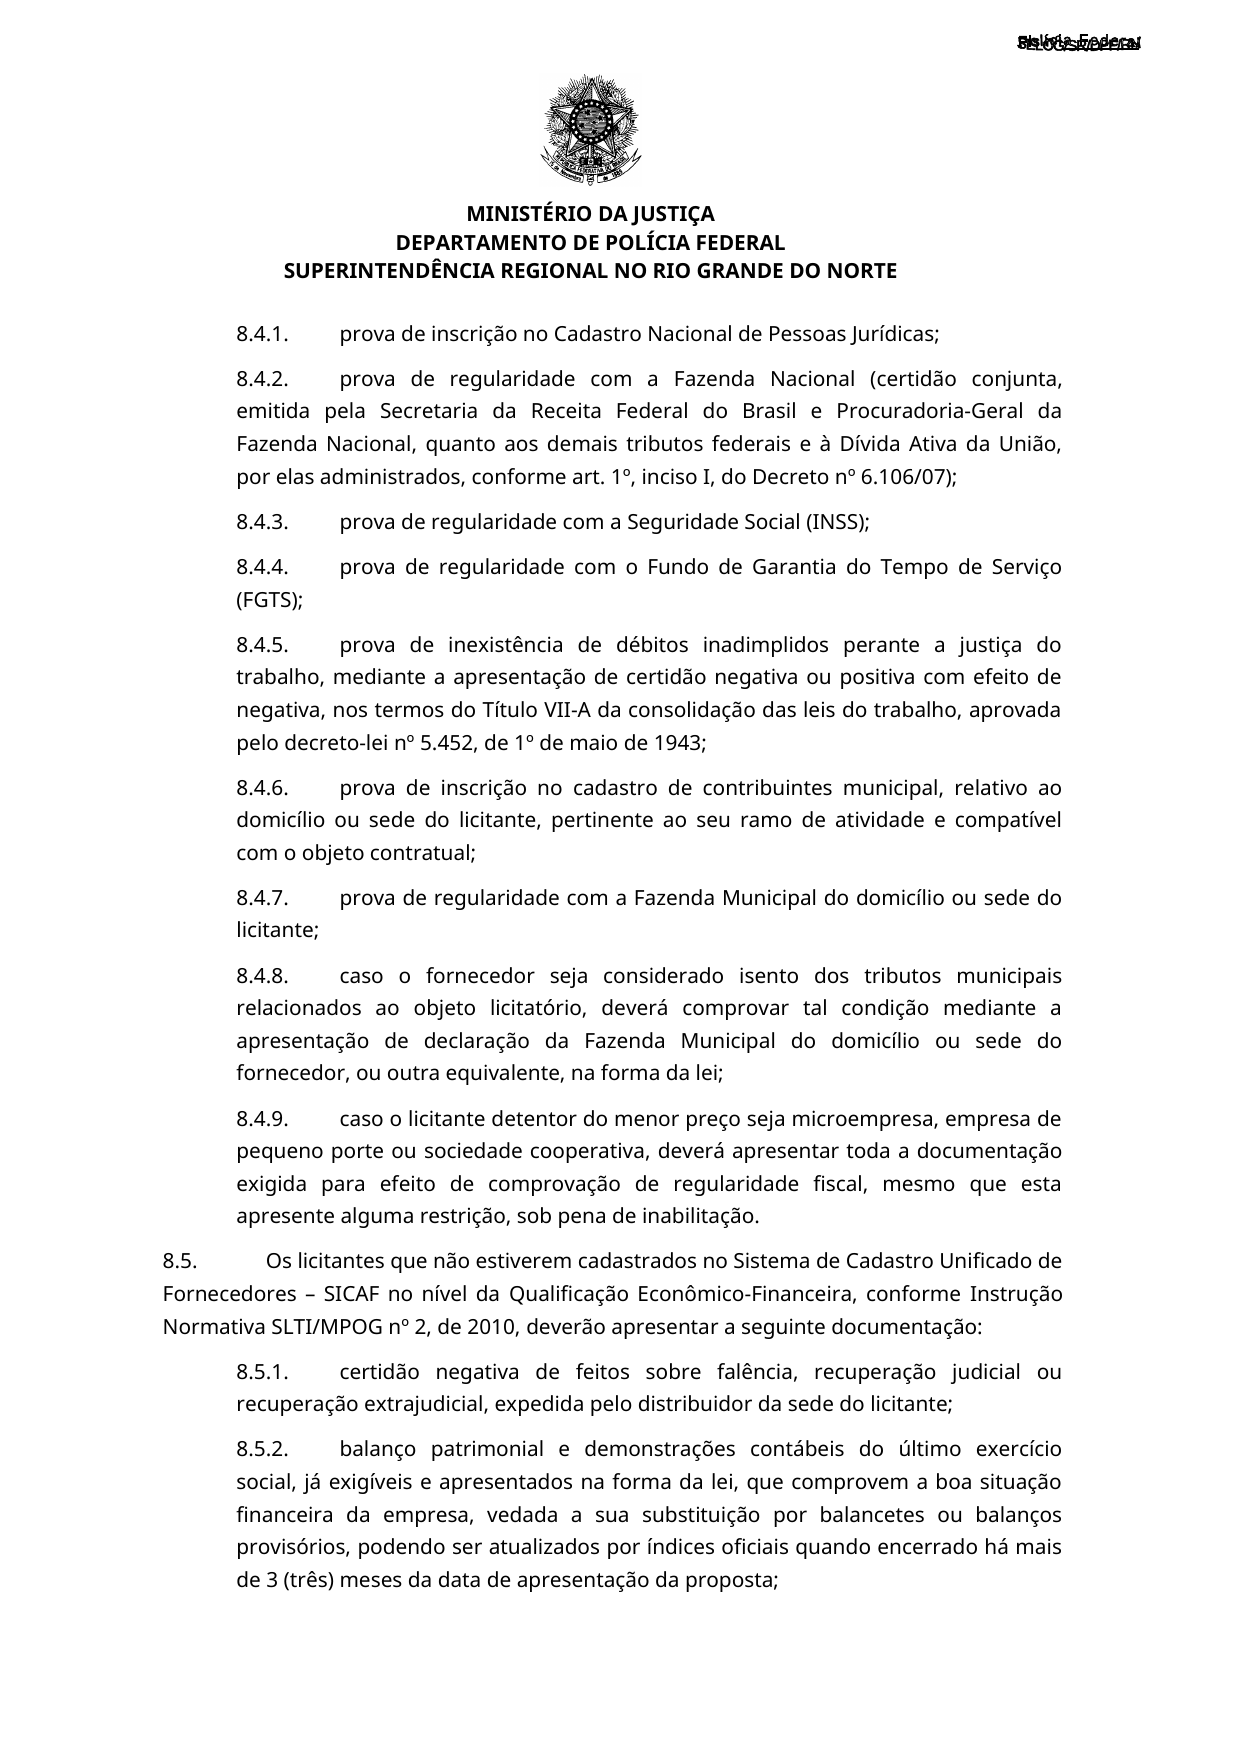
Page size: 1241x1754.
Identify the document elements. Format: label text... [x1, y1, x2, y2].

picture [538, 73, 643, 187]
list caso o licitante detentor do menor preço seja microempresa, empresa de pequeno porte ou sociedade cooperativa, deverá apresentar toda a documentação exigida para efeito de comprovação de regularidade fiscal, mesmo que esta apresente alguma restrição, sob pena de inabilitação. [236, 1104, 1063, 1230]
list prova de inexistência de débitos inadimplidos perante a justiça do trabalho, mediante a apresentação de certidão negativa ou positiva com efeito de negativa, nos termos do Título VII-A da consolidação das leis do trabalho, aprovada pelo decreto-lei nº 5.452, de 1º de maio de 1943; [236, 630, 1063, 756]
list caso o fornecedor seja considerado isento dos tributos municipais relacionados ao objeto licitatório, deverá comprovar tal condição mediante a apresentação de declaração da Fazenda Municipal do domicílio ou sede do fornecedor, ou outra equivalente, na forma da lei; [236, 961, 1063, 1087]
list certidão negativa de feitos sobre falência, recuperação judicial ou recuperação extrajudicial, expedida pelo distribuidor da sede do licitante; [236, 1357, 1063, 1418]
list balanço patrimonial e demonstrações contábeis do último exercício social, já exigíveis e apresentados na forma da lei, que comprovem a boa situação financeira da empresa, vedada a sua substituição por balancetes ou balanços provisórios, podendo ser atualizados por índices oficiais quando encerrado há mais de 3 (três) meses da data de apresentação da proposta; [236, 1434, 1063, 1593]
list prova de inscrição no Cadastro Nacional de Pessoas Jurídicas; [236, 319, 1063, 347]
list prova de regularidade com a Fazenda Municipal do domicílio ou sede do licitante; [236, 883, 1063, 944]
list prova de regularidade com o Fundo de Garantia do Tempo de Serviço (FGTS); [236, 552, 1063, 613]
list Os licitantes que não estiverem cadastrados no Sistema de Cadastro Unificado de Fornecedores – SICAF no nível da Qualificação Econômico-Financeira, conforme Instrução Normativa SLTI/MPOG nº 2, de 2010, deverão apresentar a seguinte documentação: [162, 1247, 1063, 1340]
list prova de regularidade com a Seguridade Social (INSS); [236, 507, 1063, 535]
list prova de regularidade com a Fazenda Nacional (certidão conjunta, emitida pela Secretaria da Receita Federal do Brasil e Procuradoria-Geral da Fazenda Nacional, quanto aos demais tributos federais e à Dívida Ativa da União, por elas administrados, conforme art. 1º, inciso I, do Decreto nº 6.106/07); [236, 364, 1063, 490]
list prova de inscrição no cadastro de contribuintes municipal, relativo ao domicílio ou sede do licitante, pertinente ao seu ramo de atividade e compatível com o objeto contratual; [236, 773, 1063, 866]
